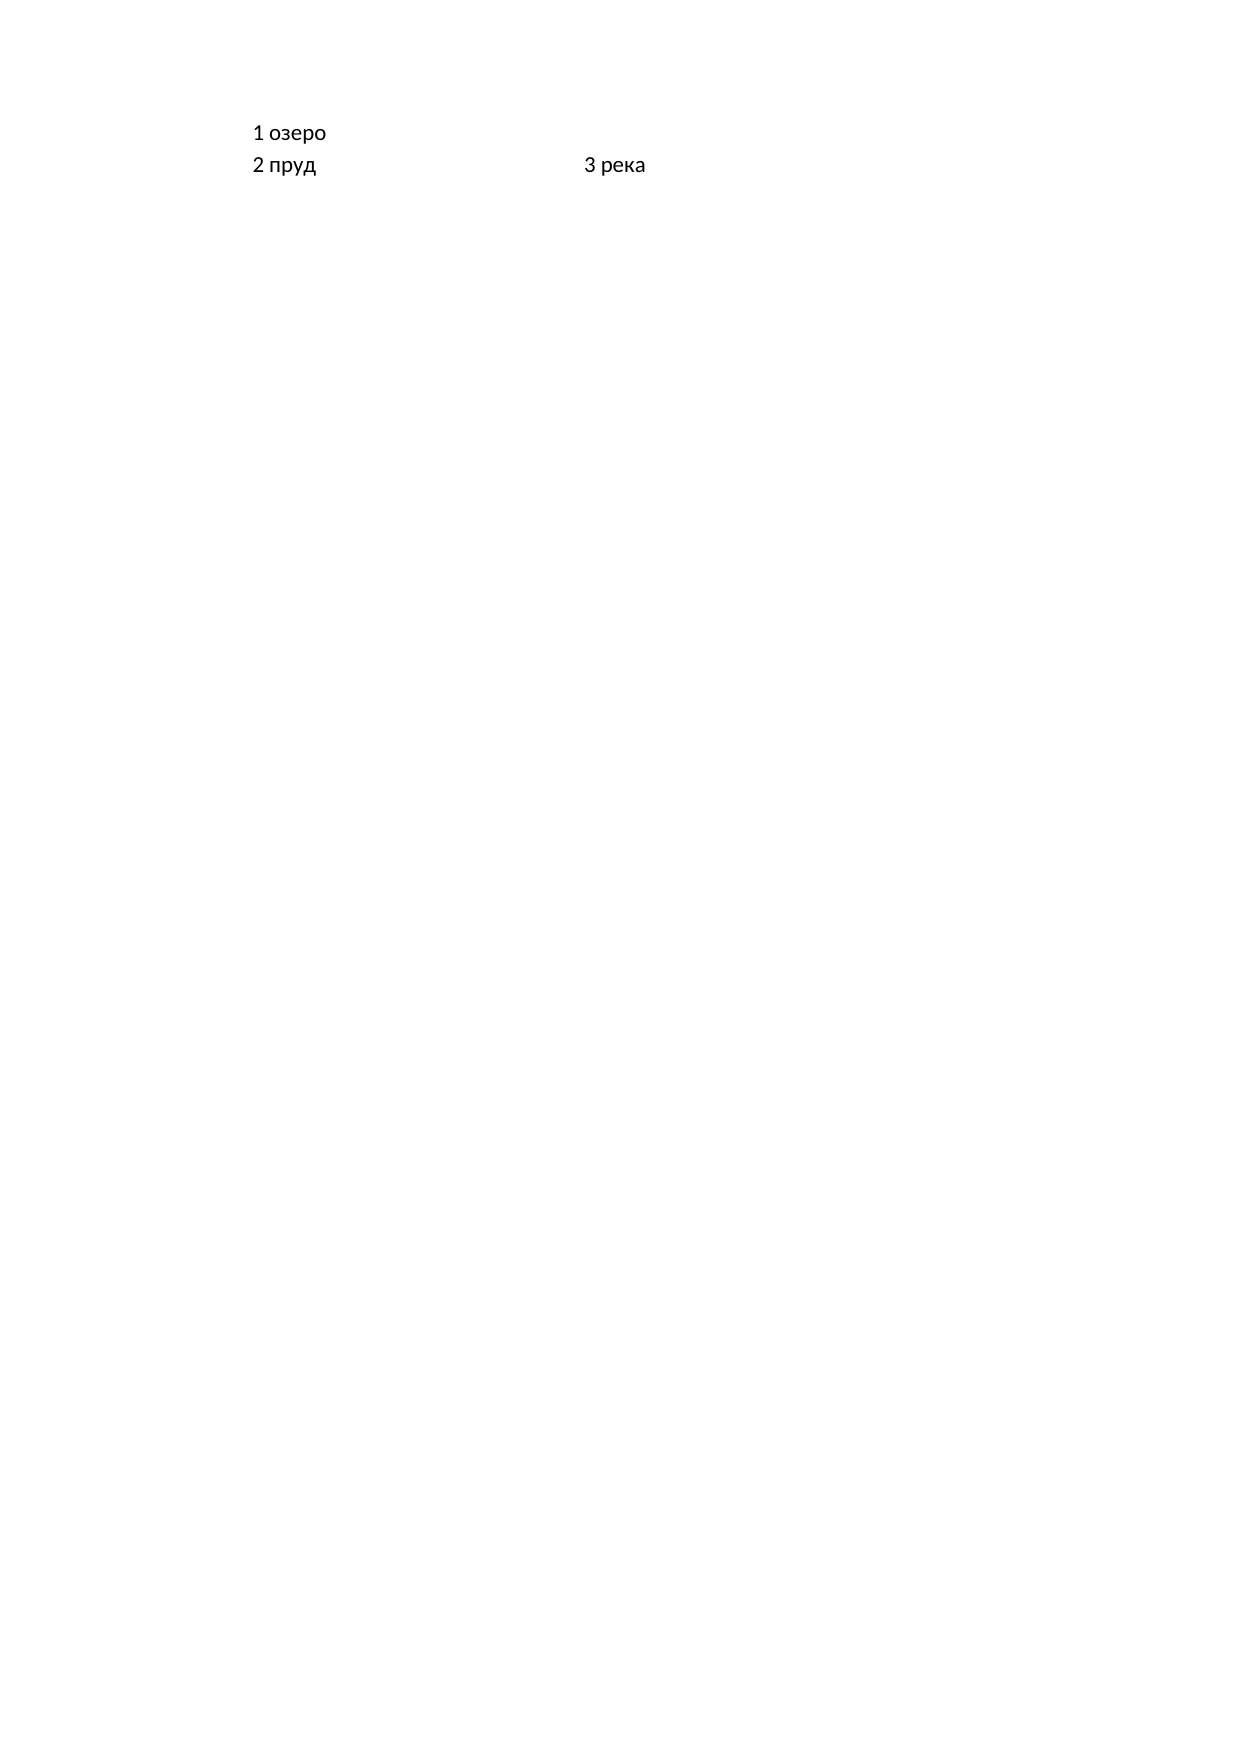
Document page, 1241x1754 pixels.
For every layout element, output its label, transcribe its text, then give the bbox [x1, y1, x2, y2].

list 1 озеро [252, 118, 1152, 146]
list 2 пруд 3 река [252, 150, 1152, 178]
